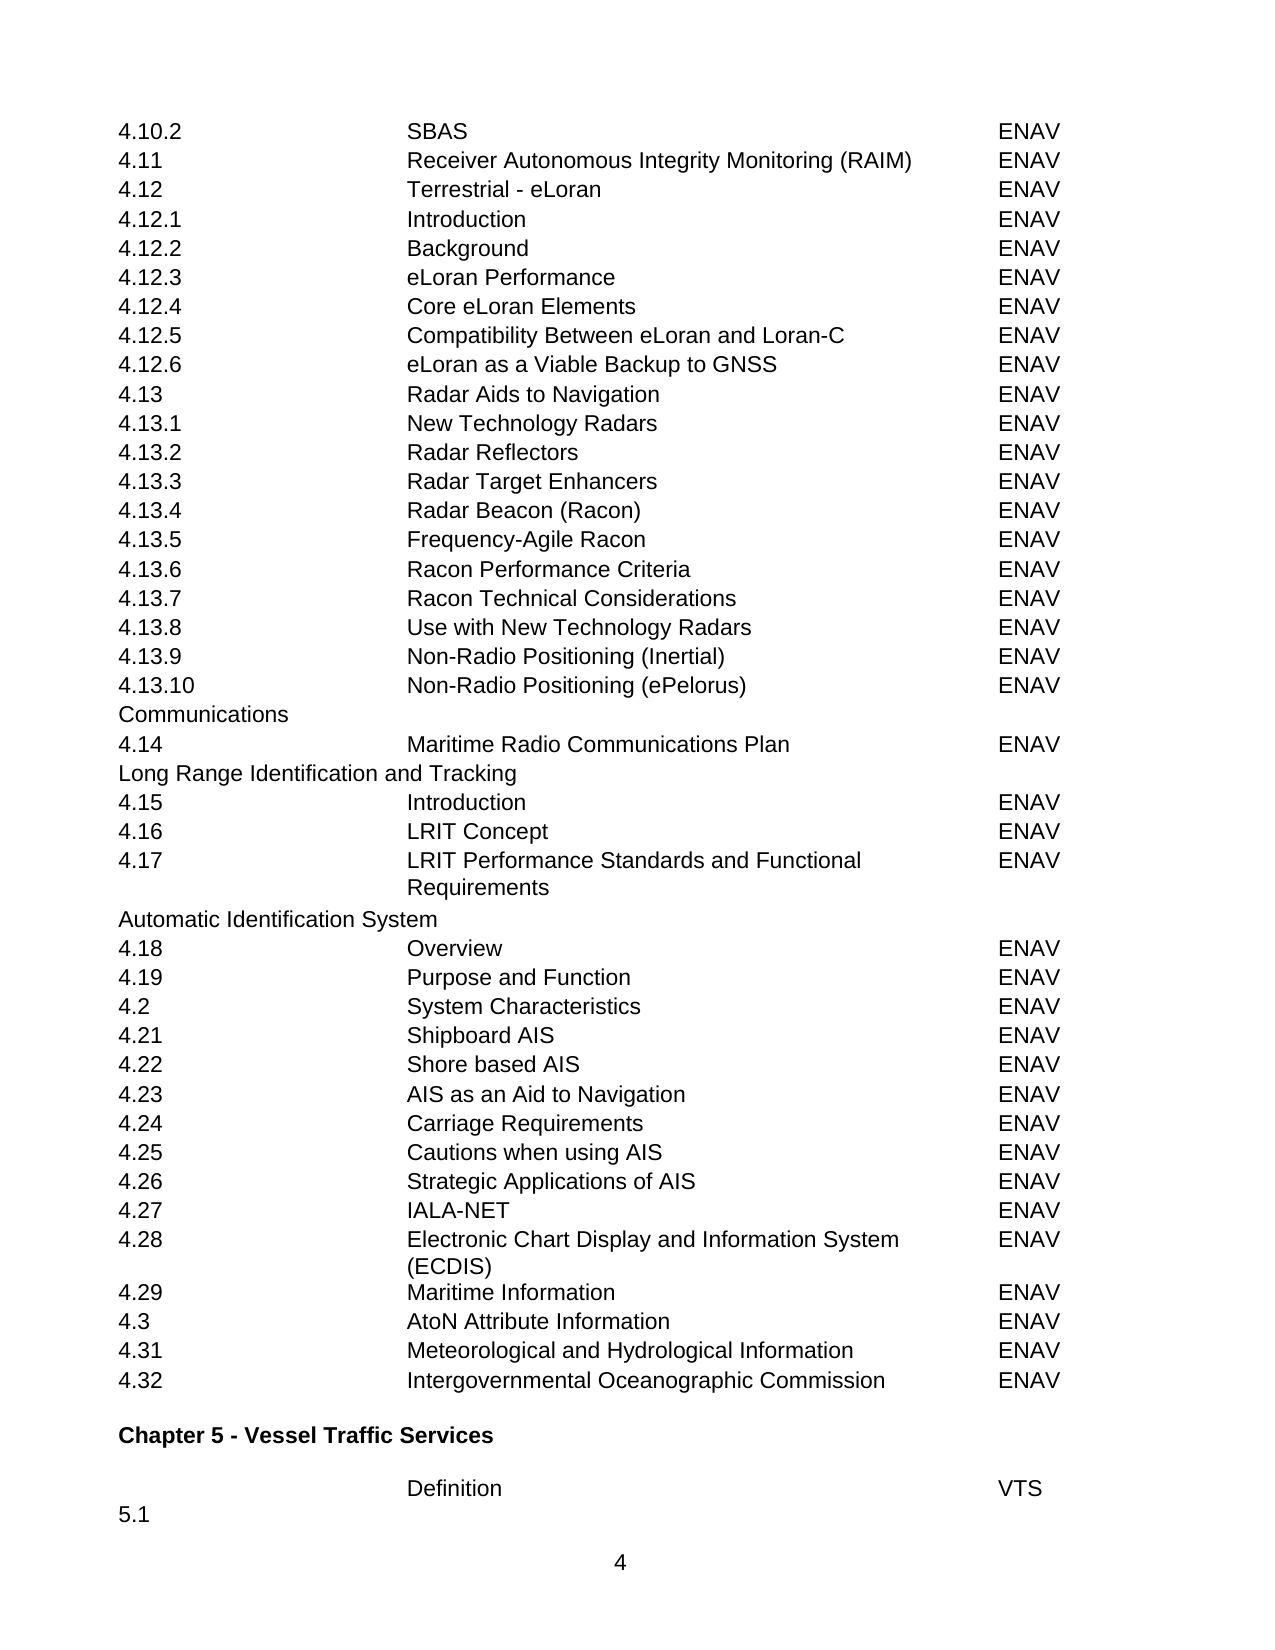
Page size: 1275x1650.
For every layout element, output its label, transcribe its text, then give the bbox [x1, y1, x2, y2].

table_cell Radar Reflectors [395, 439, 987, 468]
table_cell Definition [395, 1475, 987, 1528]
table_cell Maritime Information [395, 1279, 987, 1308]
table_cell ENAV [987, 497, 1168, 526]
table_cell ENAV [987, 847, 1168, 906]
table_cell 4.26 [107, 1168, 395, 1197]
table_cell Maritime Radio Communications Plan [395, 731, 987, 760]
table_cell 4.23 [107, 1081, 395, 1110]
table_cell Frequency-Agile Racon [395, 526, 987, 556]
table_cell ENAV [987, 1110, 1168, 1139]
table_cell AIS as an Aid to Navigation [395, 1081, 987, 1110]
table_cell ENAV [987, 643, 1168, 672]
table_cell ENAV [987, 964, 1168, 993]
table_cell Non-Radio Positioning (Inertial) [395, 643, 987, 672]
table_cell 4.2 [107, 993, 395, 1022]
table_cell eLoran as a Viable Backup to GNSS [395, 351, 987, 381]
table_cell 4.18 [107, 935, 395, 964]
table_cell ENAV [987, 993, 1168, 1022]
table_cell 4.13.6 [107, 556, 395, 585]
table_cell ENAV [987, 1022, 1168, 1051]
table_cell ENAV [987, 293, 1168, 322]
table_cell Automatic Identification System [107, 906, 1168, 935]
table_cell Racon Technical Considerations [395, 585, 987, 614]
table_cell IALA-NET [395, 1197, 987, 1226]
table_cell 4.12 [107, 176, 395, 206]
table_cell 4.21 [107, 1022, 395, 1051]
table_cell 4.13 [107, 381, 395, 410]
table_cell 4.29 [107, 1279, 395, 1308]
table_cell ENAV [987, 585, 1168, 614]
table_cell 5.1 [107, 1475, 395, 1528]
table_cell ENAV [987, 526, 1168, 556]
table_cell New Technology Radars [395, 410, 987, 439]
table_cell 4.24 [107, 1110, 395, 1139]
table_cell ENAV [987, 1279, 1168, 1308]
table_cell Shore based AIS [395, 1051, 987, 1081]
table_cell Radar Beacon (Racon) [395, 497, 987, 526]
table_cell ENAV [987, 818, 1168, 847]
table_cell ENAV [987, 1168, 1168, 1197]
table_cell 4.12.2 [107, 235, 395, 264]
table_cell ENAV [987, 1338, 1168, 1367]
table_cell Long Range Identification and Tracking [107, 760, 1168, 789]
table_cell Introduction [395, 206, 987, 235]
table_cell Racon Performance Criteria [395, 556, 987, 585]
table_cell ENAV [987, 381, 1168, 410]
table_cell Introduction [395, 789, 987, 818]
table_cell ENAV [987, 731, 1168, 760]
table_cell Purpose and Function [395, 964, 987, 993]
table_cell Carriage Requirements [395, 1110, 987, 1139]
table_cell ENAV [987, 147, 1168, 176]
table_cell Shipboard AIS [395, 1022, 987, 1051]
table_cell 4.12.3 [107, 264, 395, 293]
table_cell ENAV [987, 672, 1168, 701]
table_cell Compatibility Between eLoran and Loran-C [395, 322, 987, 351]
table_cell ENAV [987, 206, 1168, 235]
table_cell LRIT Concept [395, 818, 987, 847]
table_cell 4.14 [107, 731, 395, 760]
table_cell SBAS [395, 118, 987, 147]
table_cell 4.31 [107, 1338, 395, 1367]
table_cell 4.13.3 [107, 468, 395, 497]
table_cell Overview [395, 935, 987, 964]
table_cell ENAV [987, 235, 1168, 264]
table_cell 4.12.6 [107, 351, 395, 381]
table_cell Cautions when using AIS [395, 1139, 987, 1168]
table_cell 4.12.5 [107, 322, 395, 351]
table_cell Electronic Chart Display and Information System (ECDIS) [395, 1226, 987, 1279]
table_cell ENAV [987, 118, 1168, 147]
table_cell 4.25 [107, 1139, 395, 1168]
table_cell 4.19 [107, 964, 395, 993]
table_cell ENAV [987, 1308, 1168, 1337]
table_cell Background [395, 235, 987, 264]
table_cell Core eLoran Elements [395, 293, 987, 322]
table_cell 4.22 [107, 1051, 395, 1081]
table_cell 4.13.4 [107, 497, 395, 526]
table_cell 4.13.9 [107, 643, 395, 672]
table_cell 4.13.10 [107, 672, 395, 701]
table_cell ENAV [987, 1081, 1168, 1110]
table_cell 4.32 [107, 1367, 395, 1396]
table_cell Radar Aids to Navigation [395, 381, 987, 410]
table_cell ENAV [987, 176, 1168, 206]
table_cell ENAV [987, 935, 1168, 964]
table_cell ENAV [987, 614, 1168, 643]
table_cell 4.13.5 [107, 526, 395, 556]
table_cell Chapter 5 - Vessel Traffic Services [107, 1396, 1168, 1475]
table_cell ENAV [987, 1226, 1168, 1279]
table_cell ENAV [987, 1051, 1168, 1081]
table_cell System Characteristics [395, 993, 987, 1022]
table_cell 4.13.1 [107, 410, 395, 439]
table_cell AtoN Attribute Information [395, 1308, 987, 1337]
table_cell 4.27 [107, 1197, 395, 1226]
table_cell VTS [987, 1475, 1168, 1528]
table_cell Intergovernmental Oceanographic Commission [395, 1367, 987, 1396]
table_cell 4.16 [107, 818, 395, 847]
table_cell 4.13.2 [107, 439, 395, 468]
table_cell ENAV [987, 1367, 1168, 1396]
table_cell Radar Target Enhancers [395, 468, 987, 497]
table_cell 4.13.7 [107, 585, 395, 614]
table_cell Meteorological and Hydrological Information [395, 1338, 987, 1367]
table_cell ENAV [987, 1139, 1168, 1168]
table_cell Terrestrial - eLoran [395, 176, 987, 206]
table_cell Communications [107, 701, 1168, 731]
table_cell ENAV [987, 789, 1168, 818]
table_cell ENAV [987, 322, 1168, 351]
table_cell ENAV [987, 410, 1168, 439]
table_cell LRIT Performance Standards and Functional Requirements [395, 847, 987, 906]
table_cell Receiver Autonomous Integrity Monitoring (RAIM) [395, 147, 987, 176]
table_cell ENAV [987, 439, 1168, 468]
table_cell eLoran Performance [395, 264, 987, 293]
table_cell ENAV [987, 1197, 1168, 1226]
table_cell Strategic Applications of AIS [395, 1168, 987, 1197]
table_cell ENAV [987, 556, 1168, 585]
table_cell 4.15 [107, 789, 395, 818]
table_cell 4.17 [107, 847, 395, 906]
table_cell 4.28 [107, 1226, 395, 1279]
table_cell 4.12.4 [107, 293, 395, 322]
table_cell 4.13.8 [107, 614, 395, 643]
table_cell 4.3 [107, 1308, 395, 1337]
table_cell ENAV [987, 264, 1168, 293]
table_cell 4.12.1 [107, 206, 395, 235]
table_cell 4.11 [107, 147, 395, 176]
table_cell ENAV [987, 468, 1168, 497]
table_cell Non-Radio Positioning (ePelorus) [395, 672, 987, 701]
table_cell Use with New Technology Radars [395, 614, 987, 643]
table_cell 4.10.2 [107, 118, 395, 147]
table_cell ENAV [987, 351, 1168, 381]
